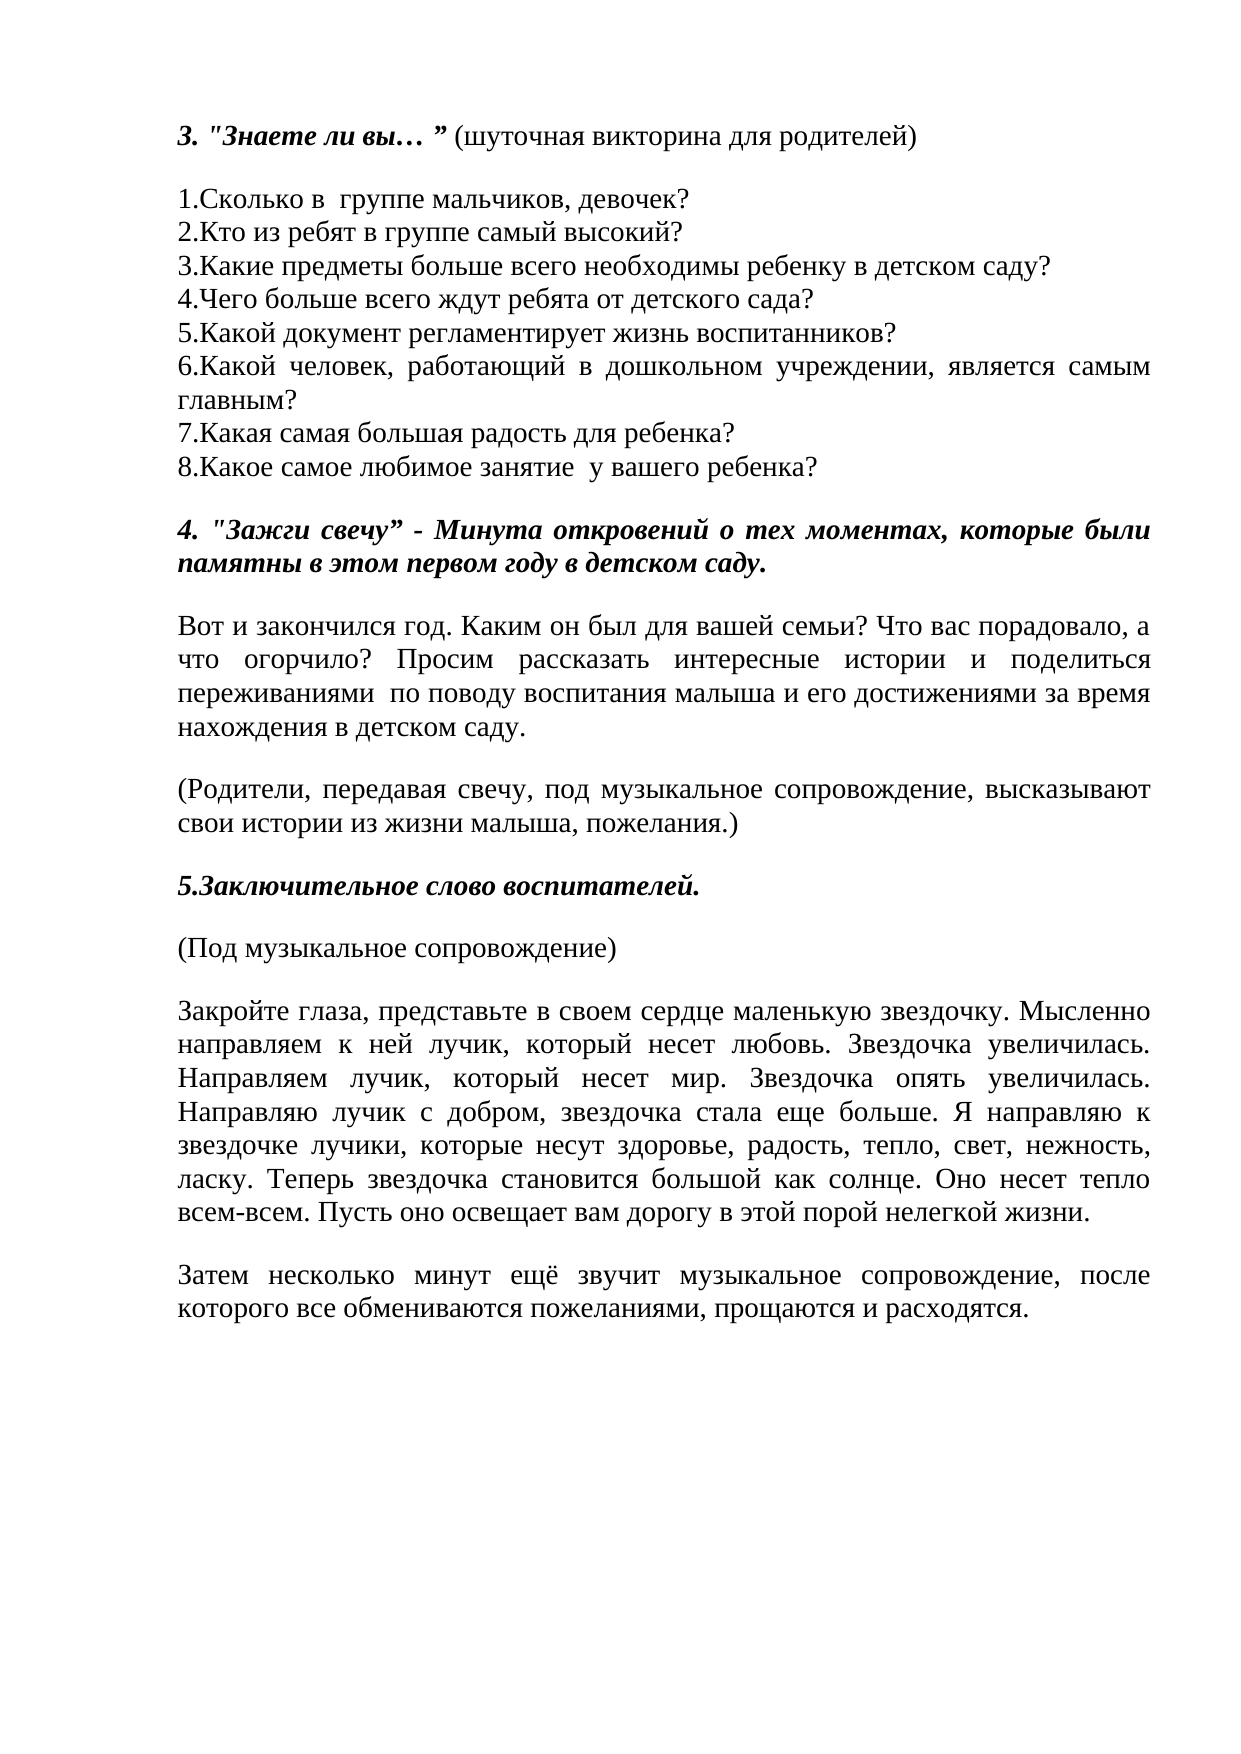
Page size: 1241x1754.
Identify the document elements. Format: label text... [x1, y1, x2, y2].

text (Родители, передавая свечу, под музыкальное сопровождение, высказывают свои истории из жизни малыша, пожелания.) [177, 771, 1152, 838]
text 5.Какой документ регламентирует жизнь воспитанников? [177, 315, 1152, 348]
text Закройте глаза, представьте в своем сердце маленькую звездочку. Мысленно направляем к ней лучик, который несет любовь. Звездочка увеличилась. Направляем лучик, который несет мир. Звездочка опять увеличилась. Направляю лучик с добром, звездочка стала еще больше. Я направляю к звездочке лучики, которые несут здоровье, радость, тепло, свет, нежность, ласку. Теперь звездочка становится большой как солнце. Оно несет тепло всем-всем. Пусть оно освещает вам дорогу в этой порой нелегкой жизни. [177, 993, 1152, 1228]
text Затем несколько минут ещё звучит музыкальное сопровождение, после которого все обмениваются пожеланиями, прощаются и расходятся. [177, 1257, 1152, 1324]
text 6.Какой человек, работающий в дошкольном учреждении, является самым главным? [177, 348, 1152, 416]
text 5.Заключительное слово воспитателей. [177, 868, 1152, 901]
text 3. "Знаете ли вы… ” (шуточная викторина для родителей) [177, 118, 1152, 152]
text 3.Какие предметы больше всего необходимы ребенку в детском саду? [177, 248, 1152, 281]
text Вот и закончился год. Каким он был для вашей семьи? Что вас порадовало, а что огорчило? Просим рассказать интересные истории и поделиться переживаниями по поводу воспитания малыша и его достижениями за время нахождения в детском саду. [177, 608, 1152, 742]
text 4. "Зажги свечу” - Минута откровений о тех моментах, которые были памятны в этом первом году в детском саду. [177, 512, 1152, 579]
text 1.Сколько в группе мальчиков, девочек? [177, 181, 1152, 214]
text 4.Чего больше всего ждут ребята от детского сада? [177, 281, 1152, 315]
text (Под музыкальное сопровождение) [177, 930, 1152, 964]
text 2.Кто из ребят в группе самый высокий? [177, 214, 1152, 248]
text 8.Какое самое любимое занятие у вашего ребенка? [177, 449, 1152, 483]
text 7.Какая самая большая радость для ребенка? [177, 416, 1152, 449]
